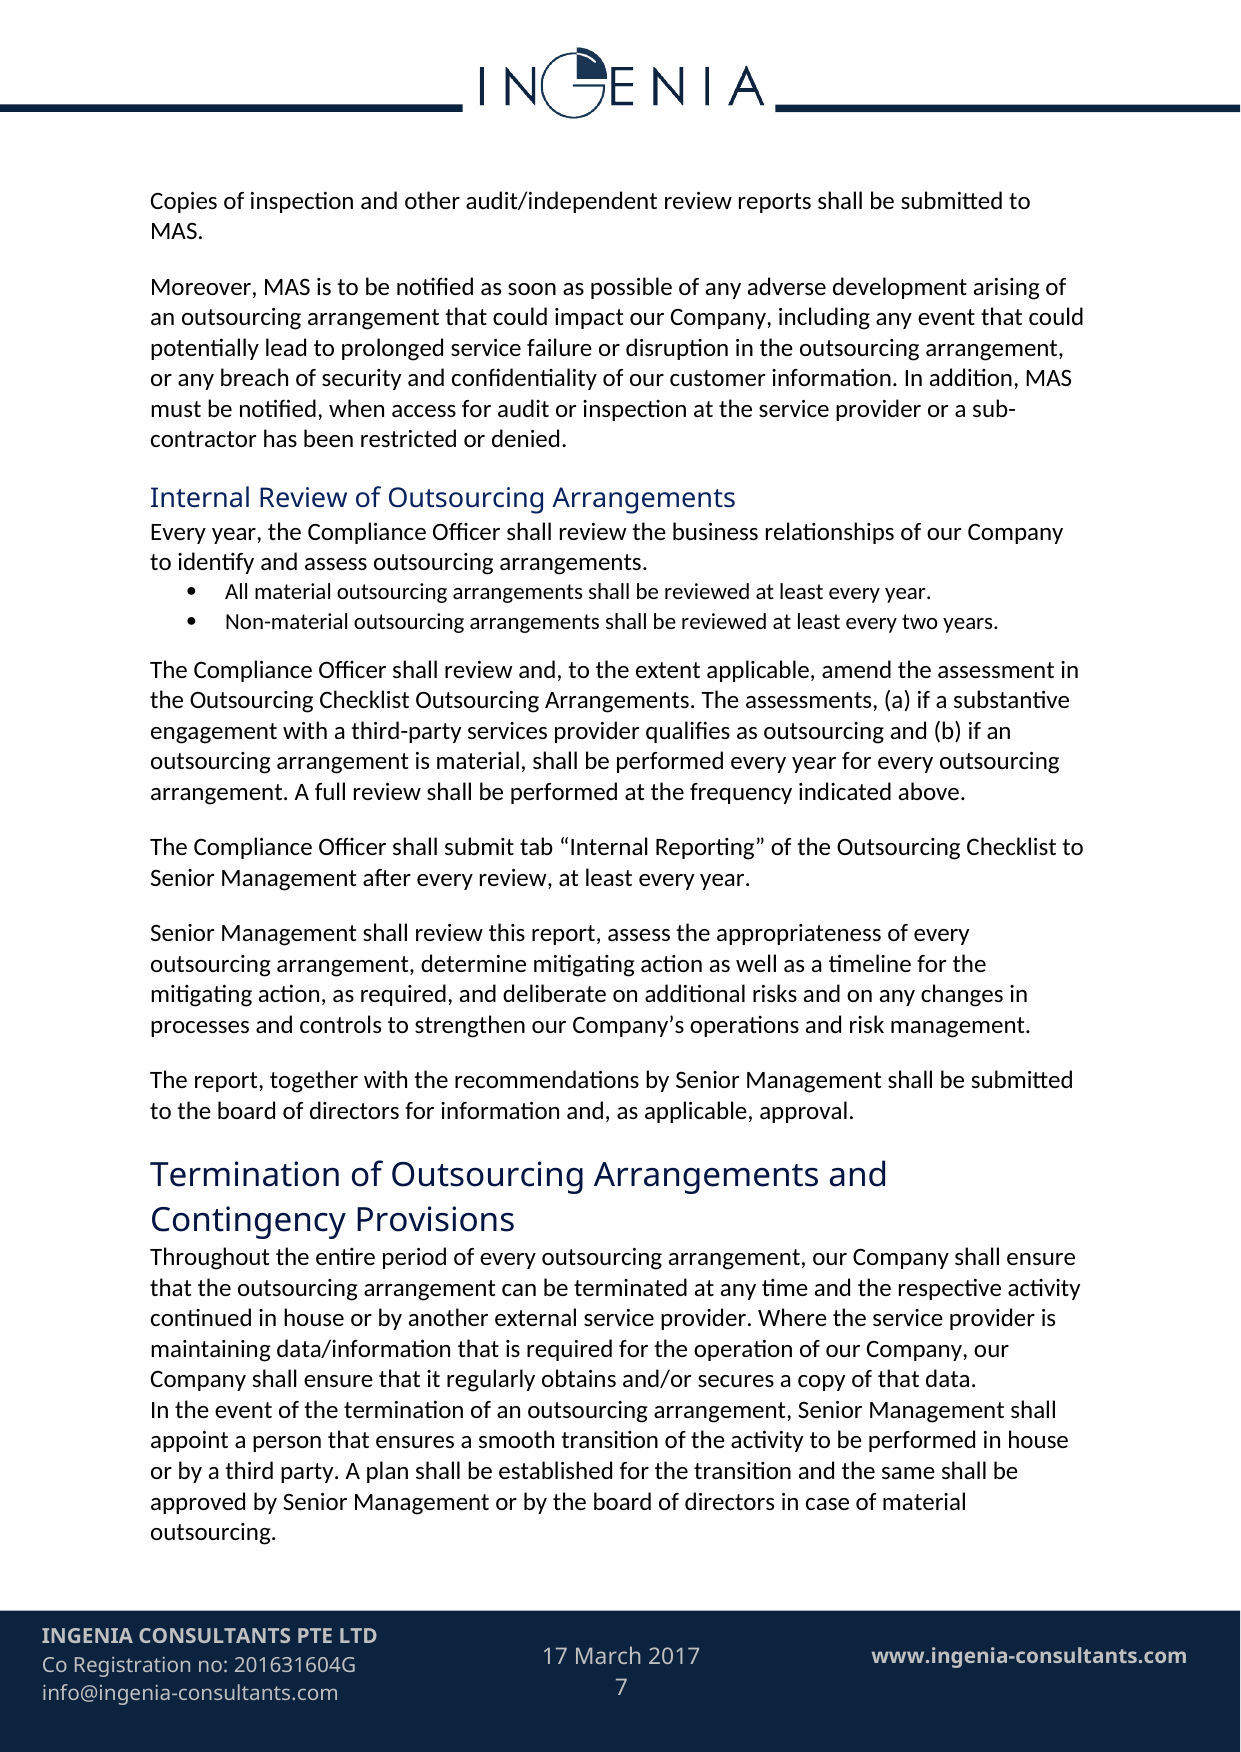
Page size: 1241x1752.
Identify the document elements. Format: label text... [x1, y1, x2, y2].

list All material outsourcing arrangements shall be reviewed at least every year. [187, 577, 1090, 605]
text The Compliance Officer shall review and, to the extent applicable, amend the assessment in the Outsourcing Checklist Outsourcing Arrangements. The assessments, (a) if a substantive engagement with a third-party services provider qualifies as outsourcing and (b) if an outsourcing arrangement is material, shall be performed every year for every outsourcing arrangement. A full review shall be performed at the frequency indicated above. [150, 654, 1090, 807]
text The report, together with the recommendations by Senior Management shall be submitted to the board of directors for information and, as applicable, approval. [150, 1065, 1090, 1126]
text In the event of the termination of an outsourcing arrangement, Senior Management shall appoint a person that ensures a smooth transition of the activity to be performed in house or by a third party. A plan shall be established for the transition and the same shall be approved by Senior Management or by the board of directors in case of material outsourcing. [150, 1394, 1090, 1547]
text Every year, the Compliance Officer shall review the business relationships of our Company to identify and assess outsourcing arrangements. [150, 516, 1090, 577]
text Senior Management shall review this report, assess the appropriateness of every outsourcing arrangement, determine mitigating action as well as a timeline for the mitigating action, as required, and deliberate on additional risks and on any changes in processes and controls to strengthen our Company’s operations and risk management. [150, 918, 1090, 1040]
text The Compliance Officer shall submit tab “Internal Reporting” of the Outsourcing Checklist to Senior Management after every review, at least every year. [150, 832, 1090, 893]
picture [475, 47, 765, 124]
text Copies of inspection and other audit/independent review reports shall be submitted to MAS. [150, 185, 1090, 246]
text Moreover, MAS is to be notified as soon as possible of any adverse development arising of an outsourcing arrangement that could impact our Company, including any event that could potentially lead to prolonged service failure or disruption in the outsourcing arrangement, or any breach of security and confidentiality of our customer information. In addition, MAS must be notified, when access for audit or inspection at the service provider or a sub-contractor has been restricted or denied. [150, 271, 1090, 454]
text Throughout the entire period of every outsourcing arrangement, our Company shall ensure that the outsourcing arrangement can be terminated at any time and the respective activity continued in house or by another external service provider. Where the service provider is maintaining data/information that is required for the operation of our Company, our Company shall ensure that it regularly obtains and/or secures a copy of that data. [150, 1242, 1090, 1394]
subtitle Internal Review of Outsourcing Arrangements [150, 479, 1090, 516]
subtitle Termination of Outsourcing Arrangements and Contingency Provisions [150, 1151, 1090, 1242]
list Non-material outsourcing arrangements shall be reviewed at least every two years. [187, 607, 1090, 635]
